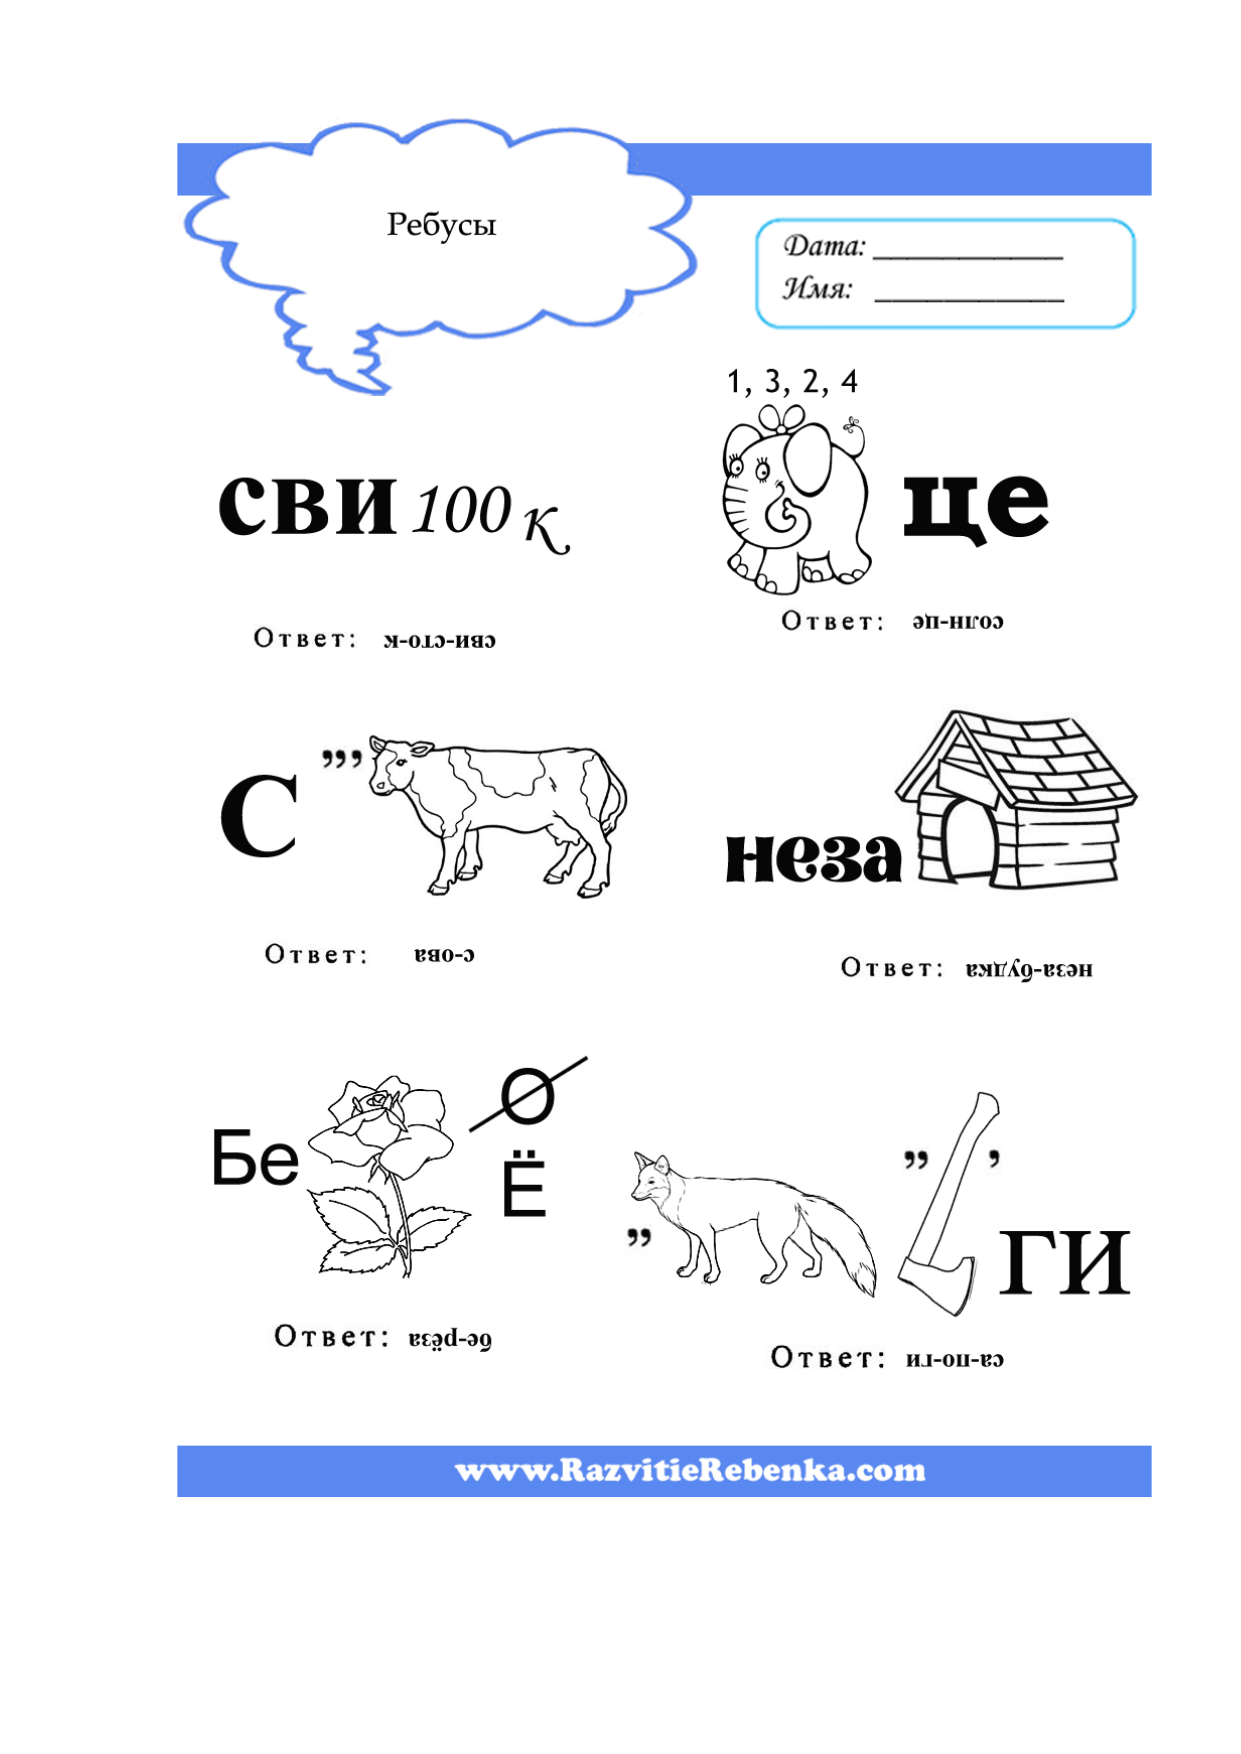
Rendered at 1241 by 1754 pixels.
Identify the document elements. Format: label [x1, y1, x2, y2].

picture [177, 118, 1152, 1497]
